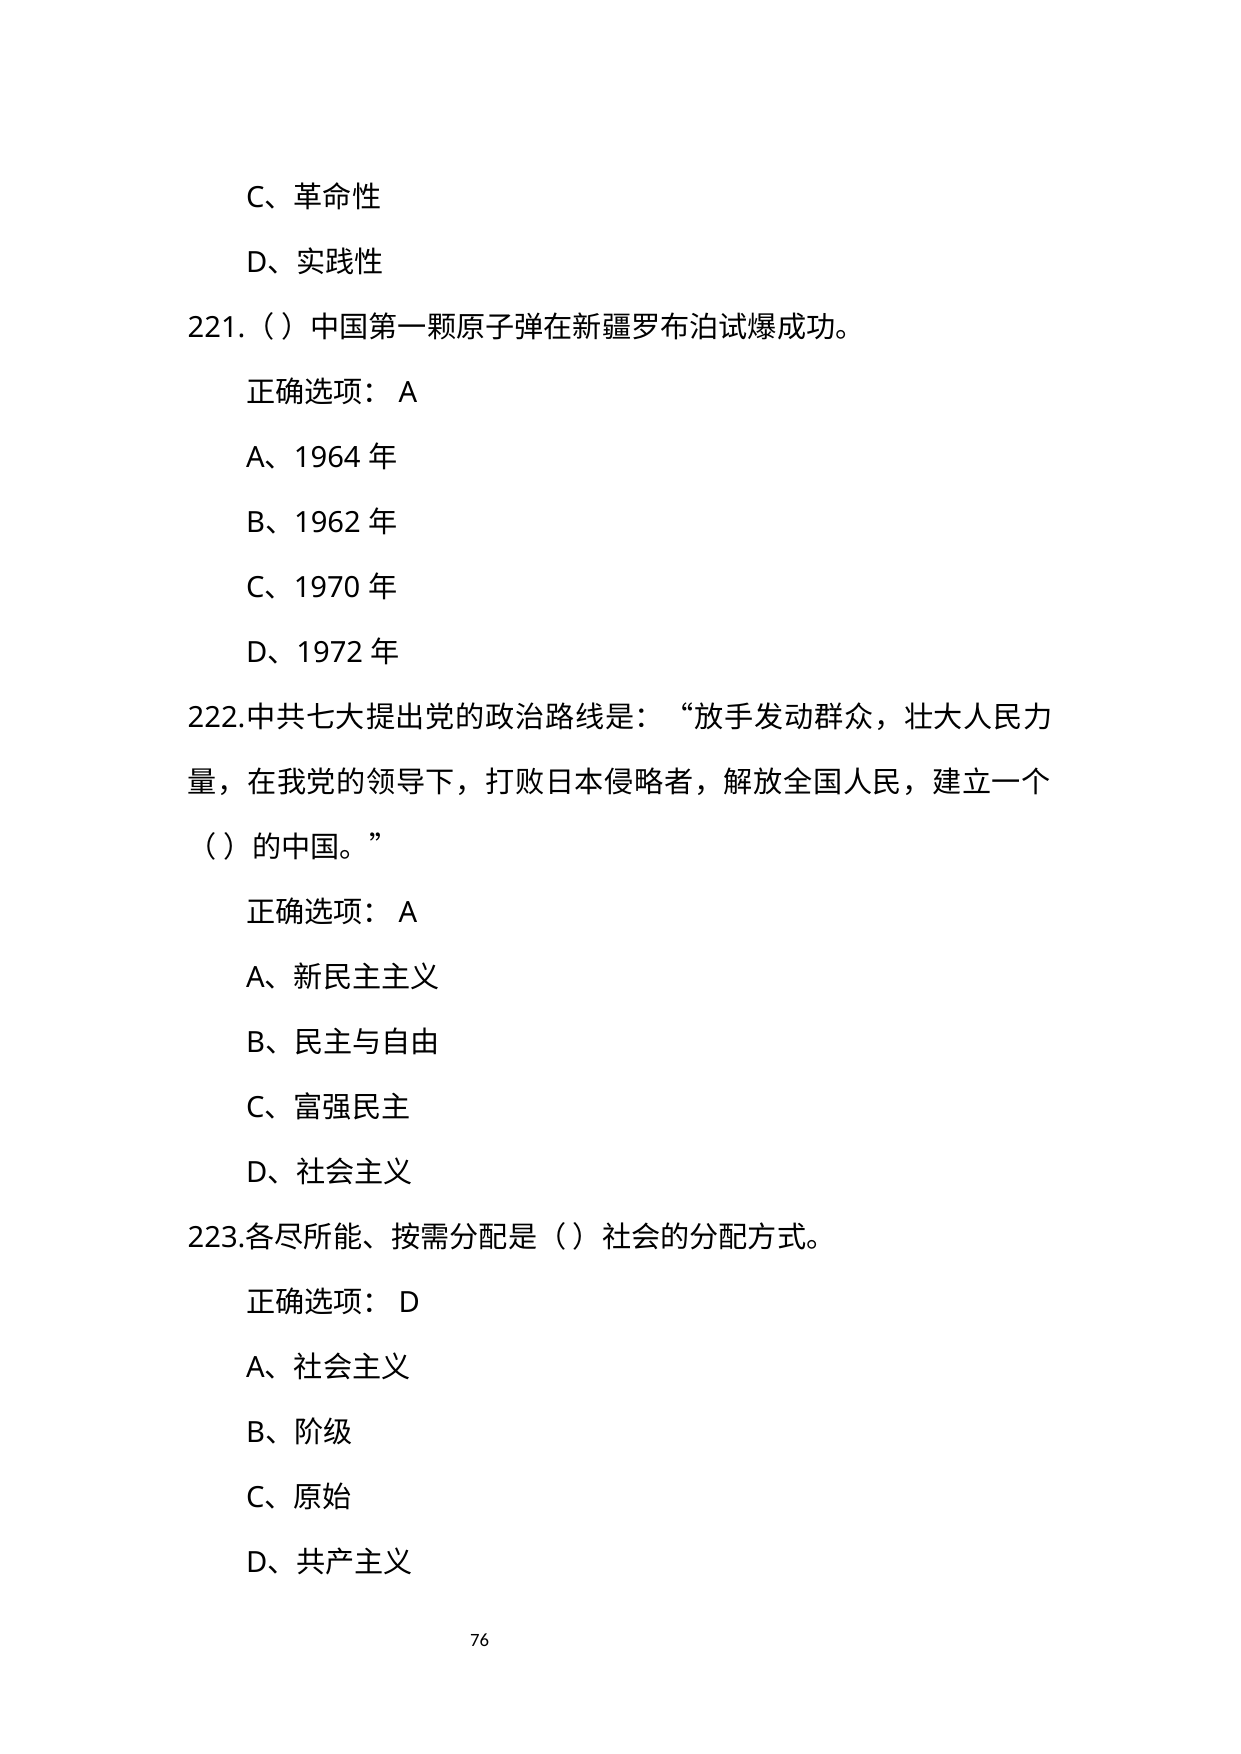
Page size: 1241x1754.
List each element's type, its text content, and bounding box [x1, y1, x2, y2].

list B、阶级 [187, 1397, 1053, 1462]
list C、革命性 [187, 162, 1053, 227]
list 223.各尽所能、按需分配是（ ）社会的分配方式。 [187, 1202, 1053, 1267]
list D、实践性 [187, 227, 1053, 292]
list C、原始 [187, 1462, 1053, 1527]
list D、共产主义 [187, 1527, 1053, 1592]
list 正确选项： A [187, 357, 1053, 422]
list D、社会主义 [187, 1137, 1053, 1202]
list A、新民主主义 [187, 942, 1053, 1007]
list 221.（ ）中国第一颗原子弹在新疆罗布泊试爆成功。 [187, 292, 1053, 357]
list C、1970 年 [187, 552, 1053, 617]
list A、社会主义 [187, 1332, 1053, 1397]
list 222.中共七大提出党的政治路线是：“放手发动群众，壮大人民力量，在我党的领导下，打败日本侵略者，解放全国人民，建立一个（ ）的中国。” [187, 682, 1053, 877]
list D、1972 年 [187, 617, 1053, 682]
list B、民主与自由 [187, 1007, 1053, 1072]
list A、1964 年 [187, 422, 1053, 487]
list C、富强民主 [187, 1072, 1053, 1137]
list 正确选项： D [187, 1267, 1053, 1332]
list B、1962 年 [187, 487, 1053, 552]
list 正确选项： A [187, 877, 1053, 942]
